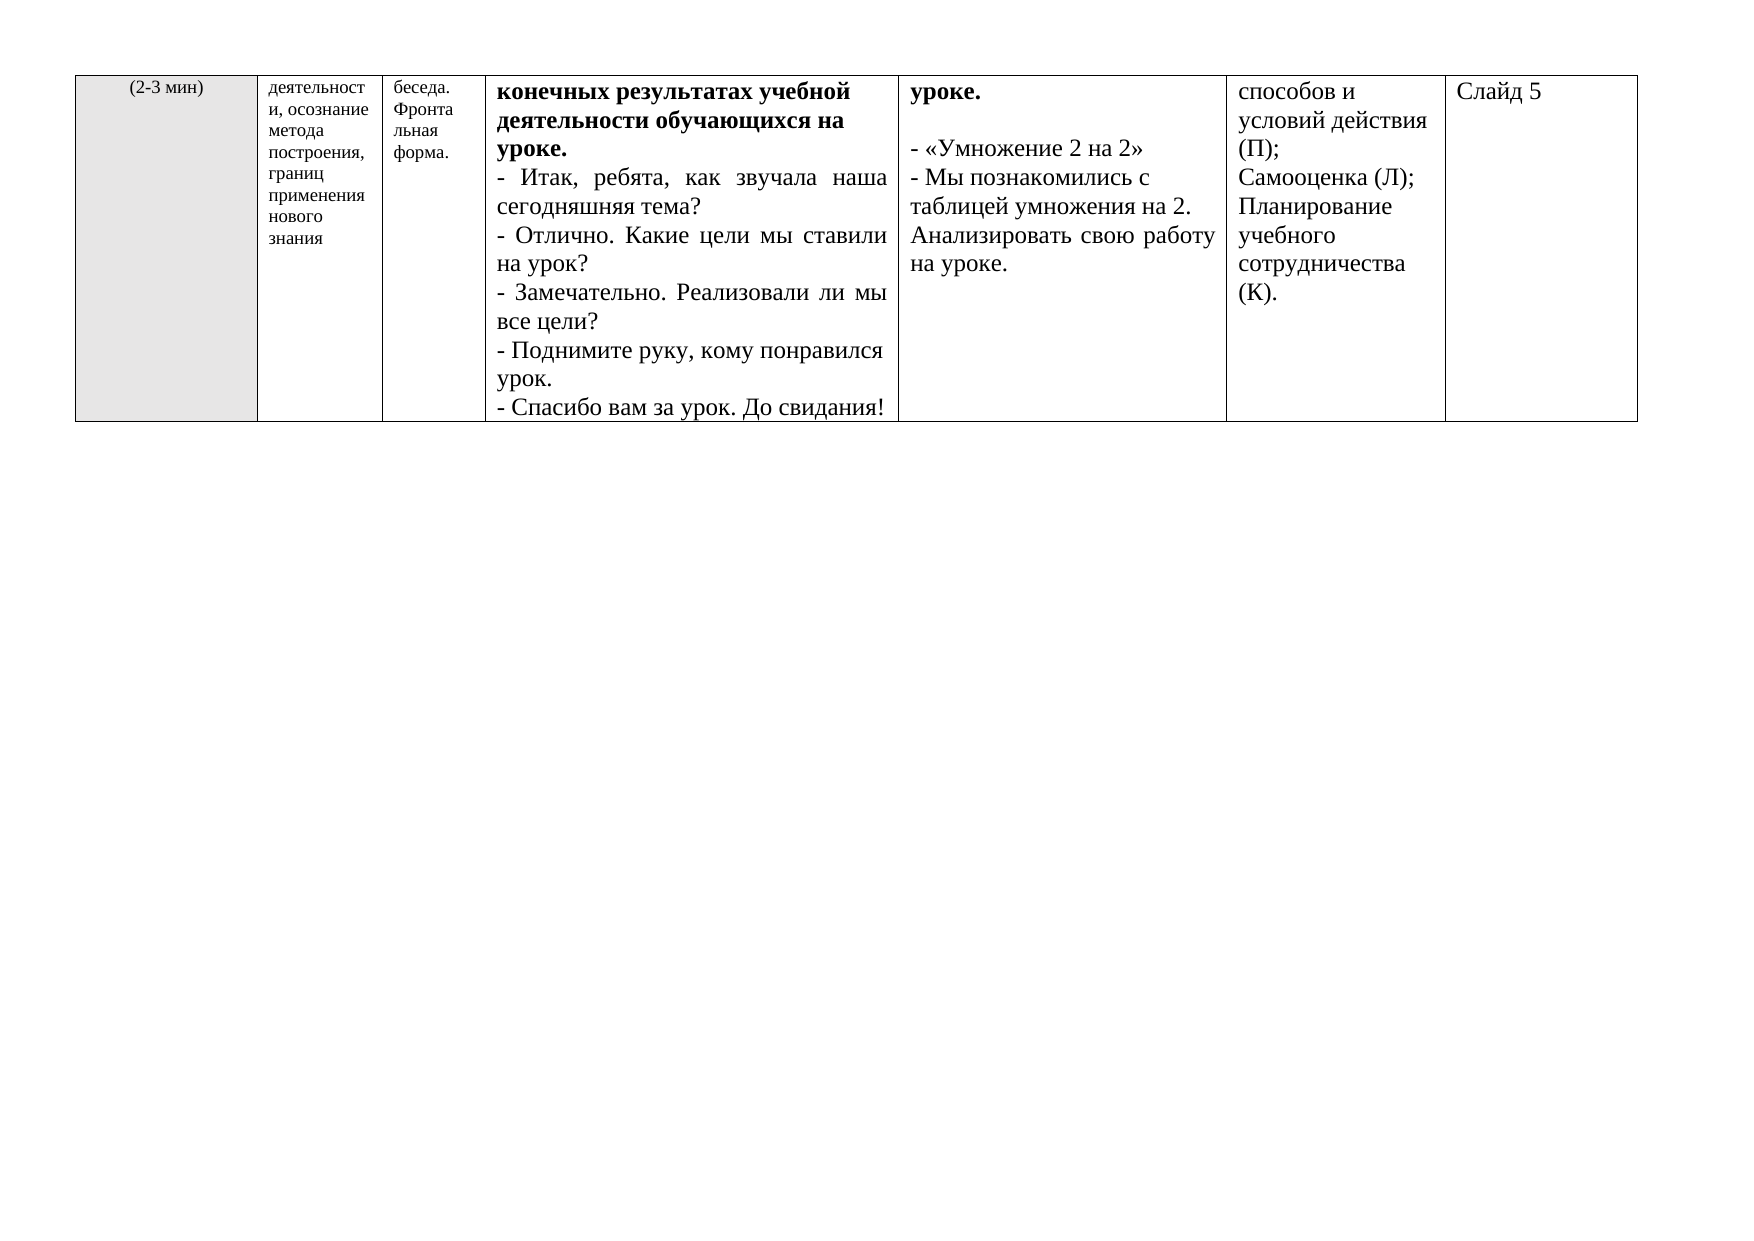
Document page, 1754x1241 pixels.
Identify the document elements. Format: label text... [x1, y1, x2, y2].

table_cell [76, 76, 257, 421]
table_cell Слайд 5 [1446, 76, 1637, 421]
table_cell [899, 76, 1226, 421]
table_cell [383, 76, 485, 421]
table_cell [258, 76, 382, 421]
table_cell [1227, 76, 1445, 421]
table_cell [486, 76, 898, 421]
